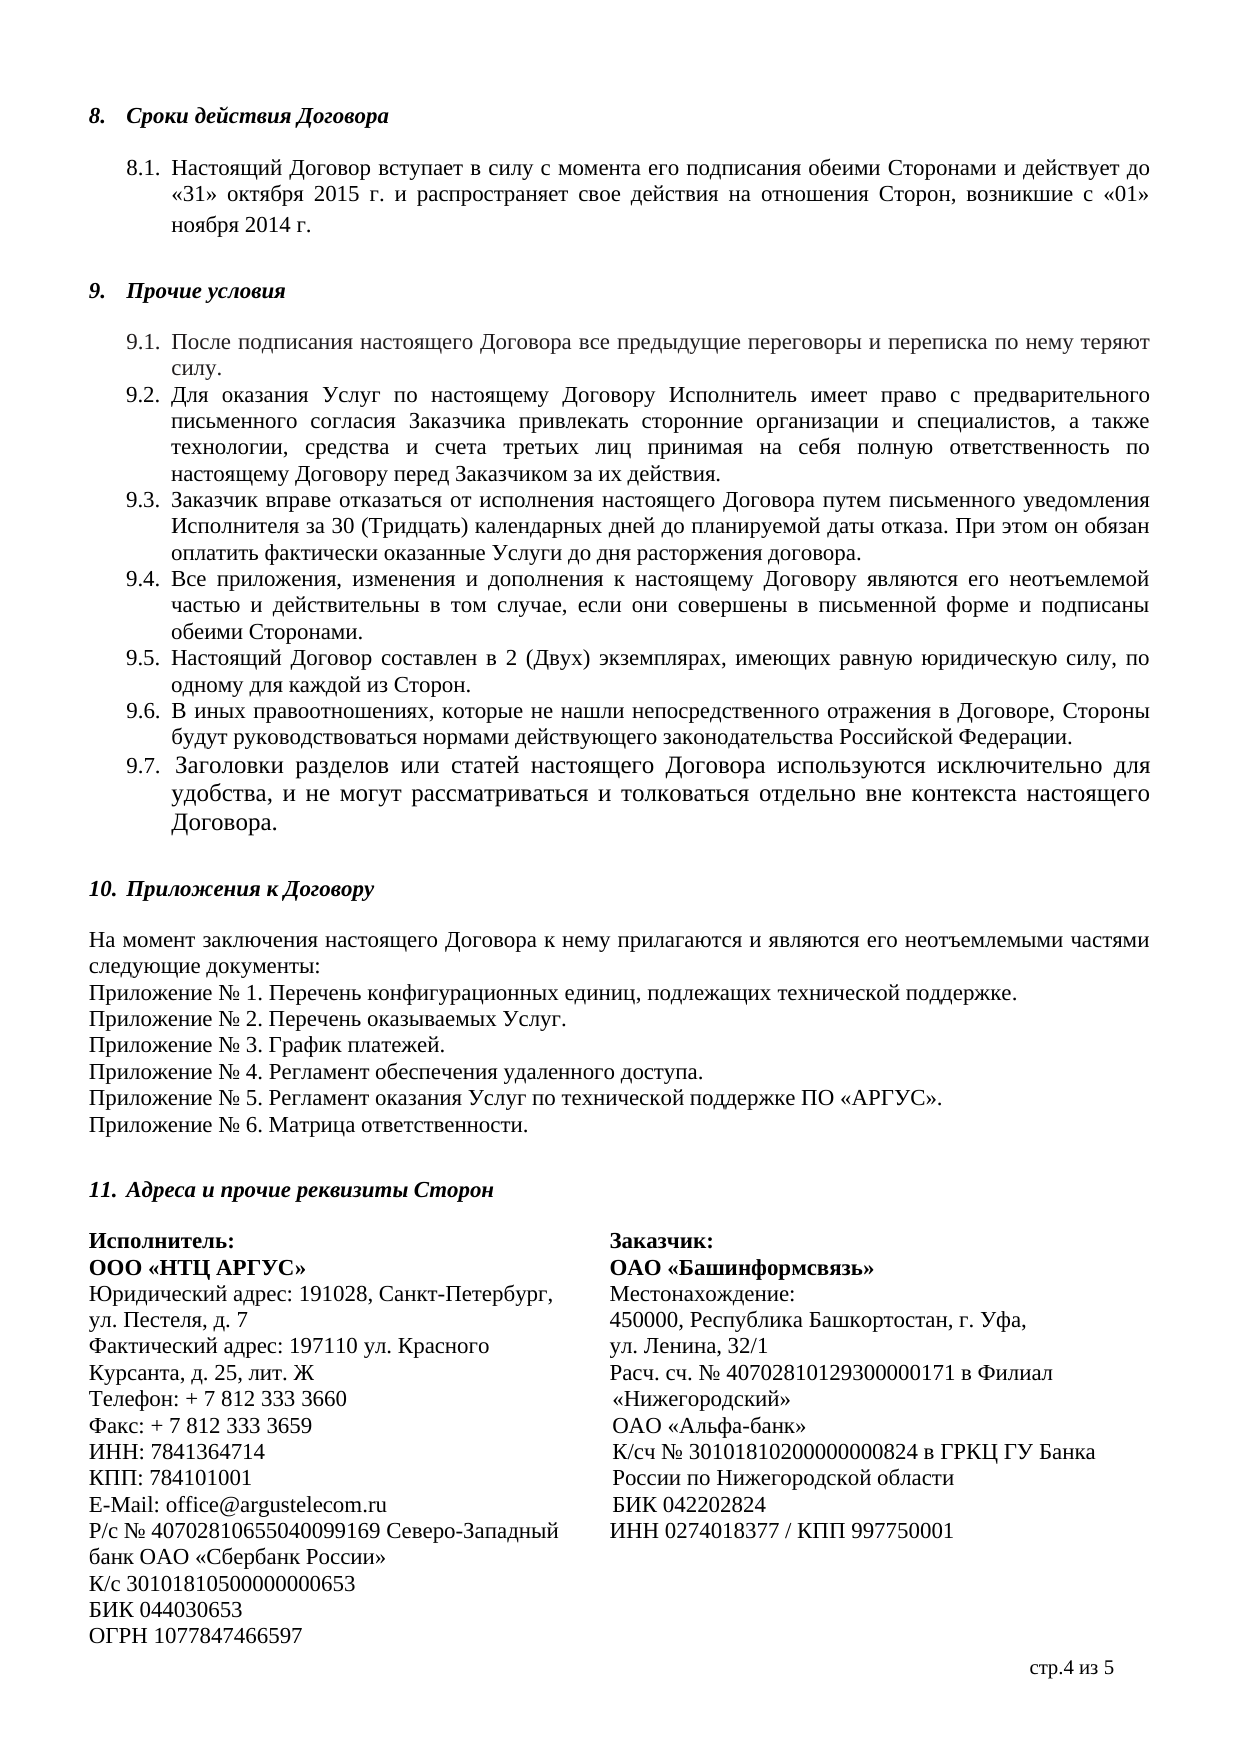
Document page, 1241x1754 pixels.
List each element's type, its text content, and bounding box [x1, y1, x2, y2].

text Приложение № 3. График платежей. [89, 1032, 1152, 1058]
subtitle Адреса и прочие реквизиты Сторон [89, 1176, 1152, 1202]
text Приложение № 1. Перечень конфигурационных единиц, подлежащих технической поддержке. [89, 979, 1152, 1005]
list В иных правоотношениях, которые не нашли непосредственного отражения в Договоре, Стороны будут руководствоваться нормами действующего законодательства Российской Федерации. [126, 697, 1152, 750]
list Заказчик вправе отказаться от исполнения настоящего Договора путем письменного уведомления Исполнителя за 30 (Тридцать) календарных дней до планируемой даты отказа. При этом он обязан оплатить фактически оказанные Услуги до дня расторжения договора. [126, 486, 1152, 565]
list Заголовки разделов или статей настоящего Договора используются исключительно для удобства, и не могут рассматриваться и толковаться отдельно вне контекста настоящего Договора. [126, 750, 1152, 836]
text На момент заключения настоящего Договора к нему прилагаются и являются его неотъемлемыми частями следующие документы: [89, 926, 1152, 979]
list После подписания настоящего Договора все предыдущие переговоры и переписка по нему теряют силу. [126, 328, 1152, 381]
list Для оказания Услуг по настоящему Договору Исполнитель имеет право с предварительного письменного согласия Заказчика привлекать сторонние организации и специалистов, а также технологии, средства и счета третьих лиц принимая на себя полную ответственность по настоящему Договору перед Заказчиком за их действия. [126, 381, 1152, 486]
text Приложение № 5. Регламент оказания Услуг по технической поддержке ПО «АРГУС». [89, 1084, 1152, 1111]
list Все приложения, изменения и дополнения к настоящему Договору являются его неотъемлемой частью и действительны в том случае, если они совершены в письменной форме и подписаны обеими Сторонами. [126, 565, 1152, 644]
text Приложение № 2. Перечень оказываемых Услуг. [89, 1005, 1152, 1032]
text Приложение № 6. Матрица ответственности. [89, 1111, 1152, 1137]
subtitle Приложения к Договору [89, 875, 1152, 901]
table_header Исполнитель: ООО «НТЦ АРГУС» Юридический адрес: 191028, Санкт-Петербург, ул. Пестеля, д. 7 Фактический адрес: 197110 ул. Красного Курсанта, д. 25, лит. Ж Телефон: + 7 812 333 3660 Факс: + 7 812 333 3659 ИНН: 7841364714 КПП: 784101001 E-Mail: office@argustelecom.ru Р/с № 40702810655040099169 Северо-Западный банк ОАО «Сбербанк России» К/c 30101810500000000653 БИК 044030653 ОГРН 1077847466597 [78, 1227, 598, 1649]
subtitle Прочие условия [89, 277, 1152, 303]
text Приложение № 4. Регламент обеспечения удаленного доступа. [89, 1058, 1152, 1084]
subtitle Сроки действия Договора [89, 103, 1152, 129]
list Настоящий Договор составлен в 2 (Двух) экземплярах, имеющих равную юридическую силу, по одному для каждой из Сторон. [126, 644, 1152, 697]
list Настоящий Договор вступает в силу с момента его подписания обеими Сторонами и действует до «31» октября 2015 г. и распространяет свое действия на отношения Сторон, возникшие с «01» ноября 2014 г. [126, 154, 1152, 238]
table_header Заказчик: ОАО «Башинформсвязь» Местонахождение: 450000, Республика Башкортостан, г. Уфа, ул. Ленина, 32/1 Расч. сч. № 40702810129300000171 в Филиал «Нижегородский» ОАО «Альфа-банк» К/сч № 30101810200000000824 в ГРКЦ ГУ Банка России по Нижегородской области БИК 042202824 ИНН 0274018377 / КПП 997750001 [598, 1227, 1119, 1649]
